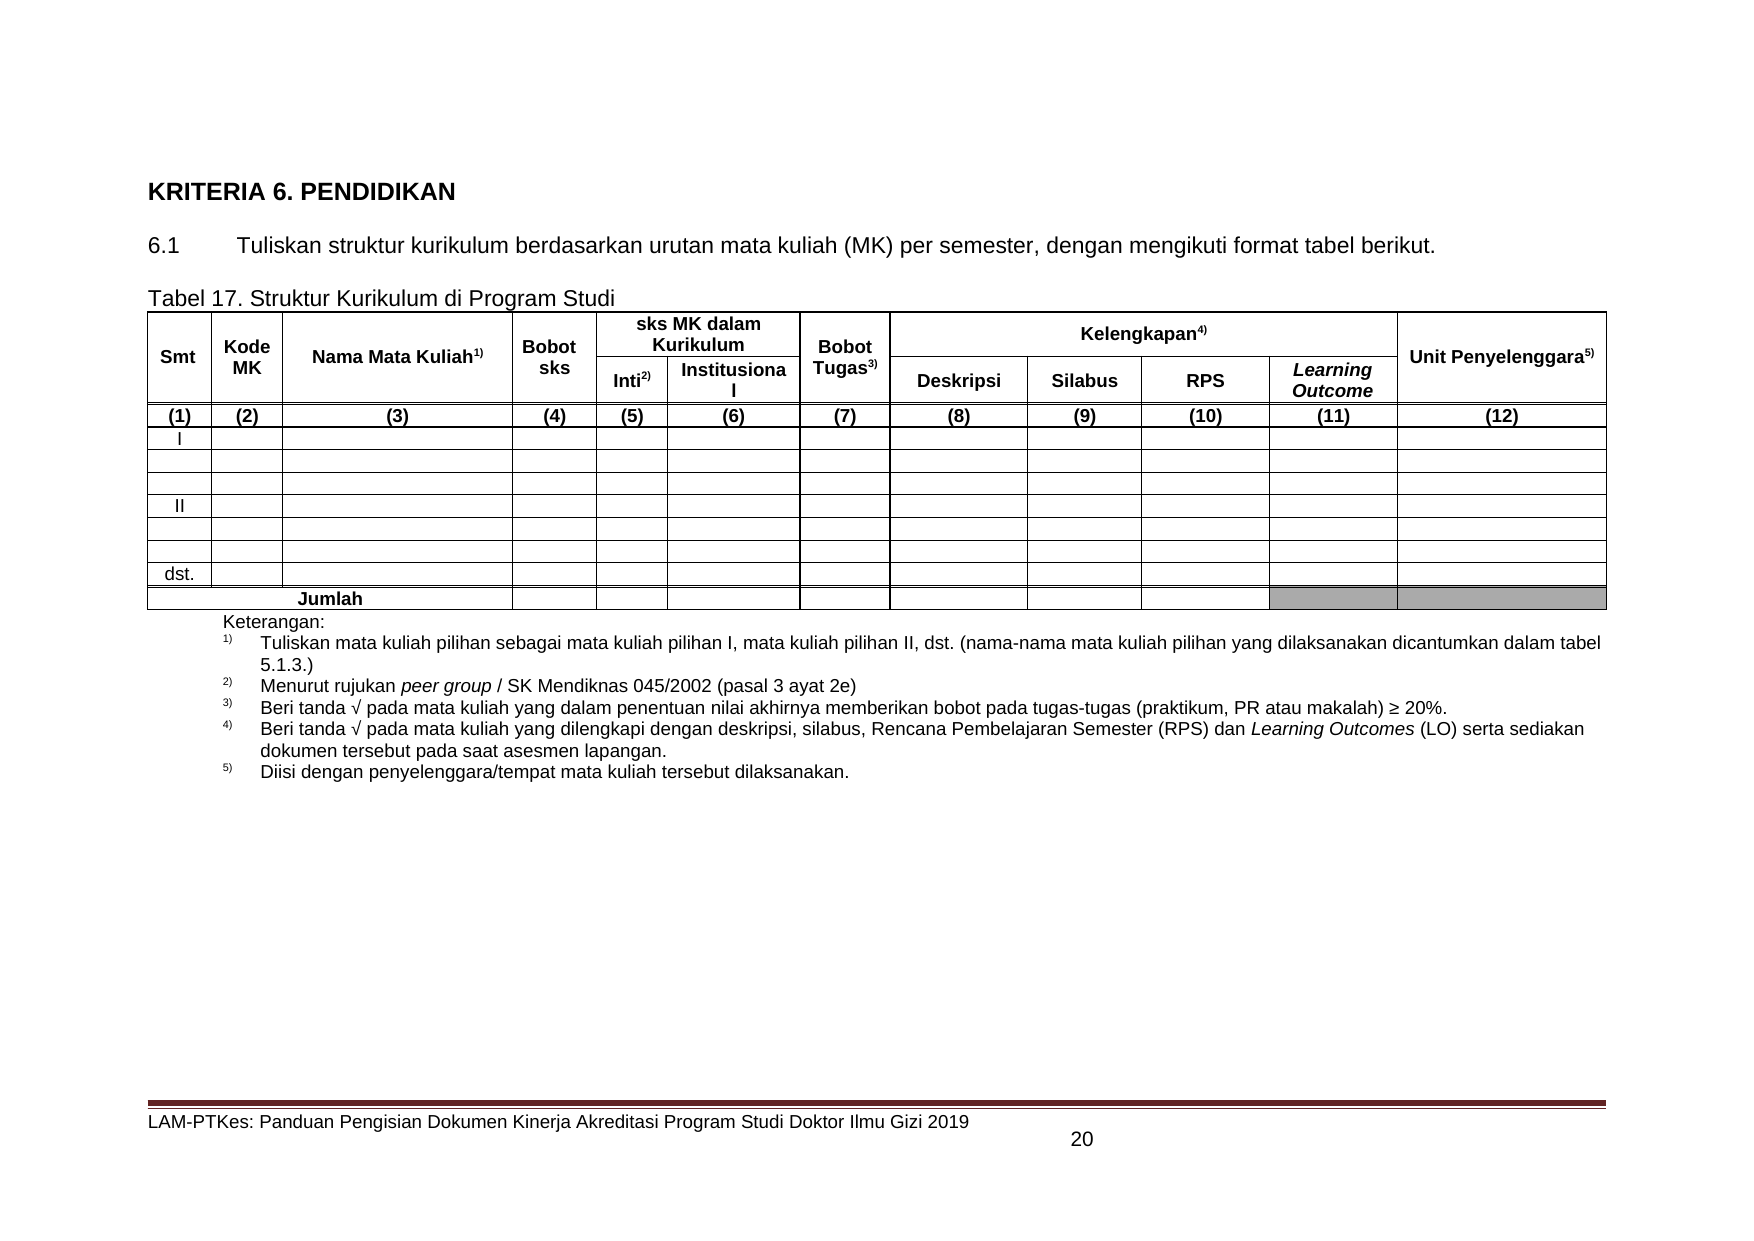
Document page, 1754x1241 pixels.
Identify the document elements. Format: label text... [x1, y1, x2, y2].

table_cell [513, 563, 596, 585]
table_cell [891, 518, 1027, 539]
table_cell [668, 473, 799, 494]
table_cell [597, 495, 667, 517]
table_header Bobot sks [513, 313, 596, 402]
table_cell (11) [1270, 405, 1397, 426]
table_cell [1398, 518, 1606, 539]
table_cell (2) [212, 405, 282, 426]
table_cell [1270, 588, 1397, 609]
table_cell [801, 495, 889, 517]
text 3) Beri tanda √ pada mata kuliah yang dalam penentuan nilai akhirnya memberikan bobot pada tugas-tugas (praktikum, PR atau makalah) ≥ 20%. [223, 697, 1606, 718]
table_cell [212, 495, 282, 517]
table_cell [597, 428, 667, 449]
table_header Bobot Tugas3) [801, 313, 889, 402]
table_cell [597, 473, 667, 494]
text Tabel 17. Struktur Kurikulum di Program Studi [148, 285, 1606, 311]
table_cell Silabus [1028, 357, 1141, 402]
table_cell [212, 518, 282, 539]
table_cell [513, 541, 596, 562]
text 1) Tuliskan mata kuliah pilihan sebagai mata kuliah pilihan I, mata kuliah pilihan II, dst. (nama-nama mata kuliah pilihan yang dilaksanakan dicantumkan dalam tabel 5.1.3.) [223, 632, 1606, 675]
table_cell (6) [668, 405, 799, 426]
table_cell [1028, 450, 1141, 472]
table_cell [1398, 450, 1606, 472]
table_cell [513, 518, 596, 539]
table_cell [283, 428, 512, 449]
table_cell II [148, 495, 211, 517]
table_cell [212, 428, 282, 449]
table_cell [668, 450, 799, 472]
table_header Nama Mata Kuliah1) [283, 313, 512, 402]
table_cell [1028, 473, 1141, 494]
table_cell [212, 450, 282, 472]
table_cell [668, 428, 799, 449]
table_cell [597, 450, 667, 472]
table_cell [1270, 428, 1397, 449]
table_cell [1398, 541, 1606, 562]
table_cell [1270, 563, 1397, 585]
table_cell Learning Outcome [1270, 357, 1397, 402]
table_cell [891, 473, 1027, 494]
table_cell [668, 563, 799, 585]
table_cell [513, 588, 596, 609]
table_cell I [148, 428, 211, 449]
table_cell [801, 518, 889, 539]
table_cell [1398, 588, 1606, 609]
table_cell [1028, 541, 1141, 562]
table_cell [283, 541, 512, 562]
table_cell [891, 450, 1027, 472]
table_cell [1398, 473, 1606, 494]
table_header Kelengkapan4) [891, 313, 1397, 356]
table_cell [1028, 518, 1141, 539]
table_cell [668, 588, 799, 609]
text Keterangan: [223, 610, 1606, 632]
table_cell [212, 563, 282, 585]
table_cell [1028, 563, 1141, 585]
table_cell [513, 450, 596, 472]
table_cell [283, 563, 512, 585]
table_header Unit Penyelenggara5) [1398, 313, 1606, 402]
table_cell [513, 473, 596, 494]
table_cell (7) [801, 405, 889, 426]
table_cell [597, 541, 667, 562]
table_cell [1270, 473, 1397, 494]
table_cell (3) [283, 405, 512, 426]
table_cell [801, 588, 889, 609]
table_cell [668, 518, 799, 539]
table_cell [801, 450, 889, 472]
table_cell [148, 518, 211, 539]
table_cell [1398, 495, 1606, 517]
table_cell (10) [1142, 405, 1269, 426]
table_cell [513, 428, 596, 449]
table_cell [891, 563, 1027, 585]
table_cell [1028, 495, 1141, 517]
table_cell [1270, 450, 1397, 472]
table_cell [891, 495, 1027, 517]
table_cell [668, 541, 799, 562]
table_cell [1028, 428, 1141, 449]
table_cell [148, 473, 211, 494]
text 5) Diisi dengan penyelenggara/tempat mata kuliah tersebut dilaksanakan. [223, 761, 1606, 783]
table_cell [148, 450, 211, 472]
table_cell [891, 541, 1027, 562]
table_cell [1142, 428, 1269, 449]
table_header Smt [148, 313, 211, 402]
table_cell [1142, 541, 1269, 562]
table_cell [801, 428, 889, 449]
table_cell [801, 541, 889, 562]
table_cell Deskripsi [891, 357, 1027, 402]
table_cell Jumlah [148, 588, 512, 609]
table_cell [513, 495, 596, 517]
table_header Kode MK [212, 313, 282, 402]
table_cell (1) [148, 405, 211, 426]
table_cell [1142, 495, 1269, 517]
table_cell Inti2) [597, 357, 667, 402]
table_cell (9) [1028, 405, 1141, 426]
table_cell [212, 541, 282, 562]
table_cell [283, 450, 512, 472]
table_header sks MK dalam Kurikulum [597, 313, 799, 356]
table_cell (5) [597, 405, 667, 426]
table_cell [1398, 563, 1606, 585]
table_cell [283, 473, 512, 494]
table_cell [668, 495, 799, 517]
table_cell [891, 588, 1027, 609]
table_cell [1142, 518, 1269, 539]
table_cell [1398, 428, 1606, 449]
table_cell [1142, 450, 1269, 472]
table_cell [1270, 518, 1397, 539]
table_cell [212, 473, 282, 494]
text 2) Menurut rujukan peer group / SK Mendiknas 045/2002 (pasal 3 ayat 2e) [223, 675, 1606, 697]
table_cell [597, 563, 667, 585]
table_cell [1270, 495, 1397, 517]
text 4) Beri tanda √ pada mata kuliah yang dilengkapi dengan deskripsi, silabus, Rencana Pembelajaran Semester (RPS) dan Learning Outcomes (LO) serta sediakan dokumen tersebut pada saat asesmen lapangan. [223, 718, 1606, 761]
table_cell [283, 495, 512, 517]
table_cell [1028, 588, 1141, 609]
table_cell [1142, 473, 1269, 494]
table_cell [1142, 588, 1269, 609]
table_cell [801, 563, 889, 585]
table_cell (8) [891, 405, 1027, 426]
table_cell [597, 518, 667, 539]
table_cell dst. [148, 563, 211, 585]
table_cell [1270, 541, 1397, 562]
table_cell Institusional [668, 357, 799, 402]
table_cell (12) [1398, 405, 1606, 426]
table_cell (4) [513, 405, 596, 426]
table_cell RPS [1142, 357, 1269, 402]
table_cell [1142, 563, 1269, 585]
table_cell [283, 518, 512, 539]
table_cell [801, 473, 889, 494]
table_cell [148, 541, 211, 562]
text 6.1 Tuliskan struktur kurikulum berdasarkan urutan mata kuliah (MK) per semester, dengan mengikuti format tabel berikut. [148, 232, 1606, 259]
table_cell [891, 428, 1027, 449]
table_cell [597, 588, 667, 609]
subtitle KRITERIA 6. PENDIDIKAN [148, 177, 1606, 206]
